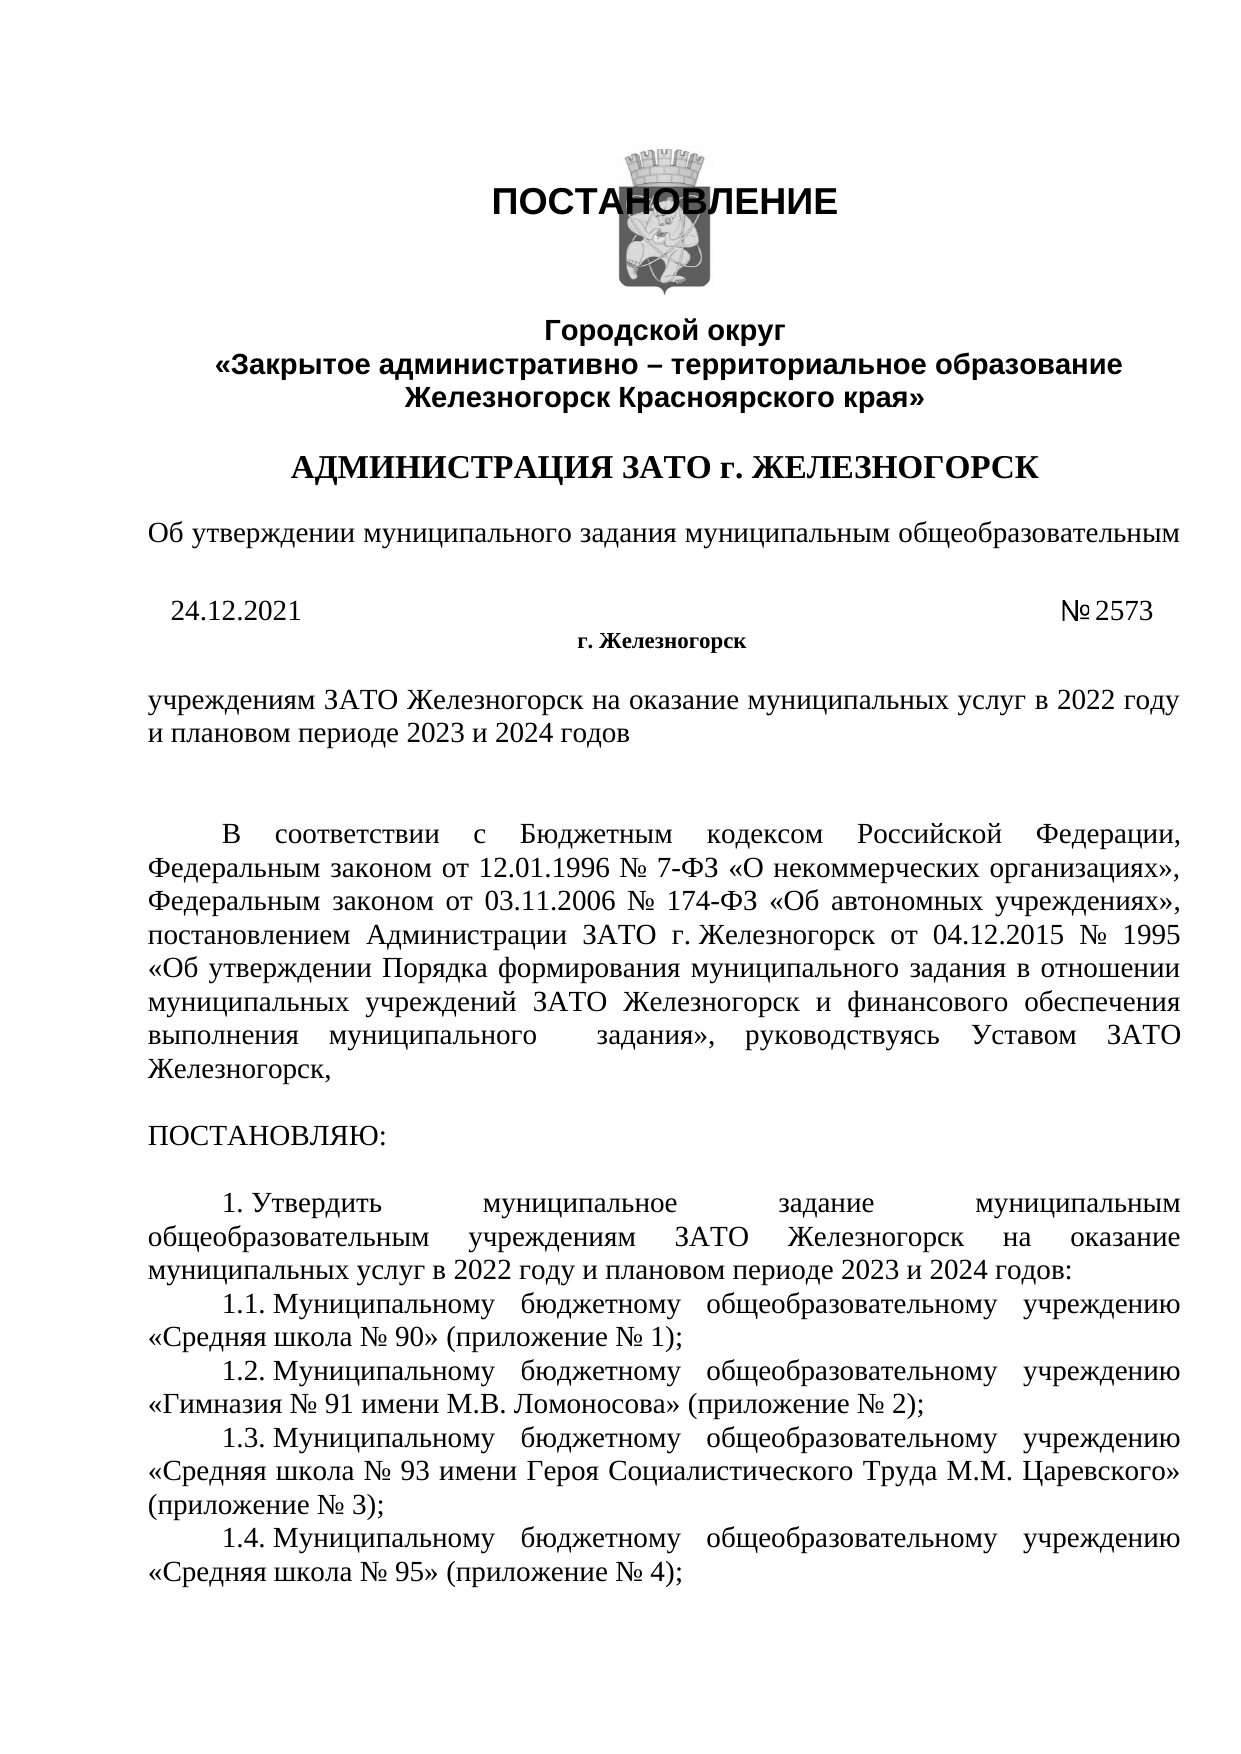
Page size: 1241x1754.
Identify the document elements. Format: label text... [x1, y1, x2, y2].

text 1. Утвердить муниципальное задание муниципальным общеобразовательным учреждениям ЗАТО Железногорск на оказание муниципальных услуг в 2022 году и плановом периоде 2023 и 2024 годов: [148, 1185, 1181, 1286]
text В соответствии с Бюджетным кодексом Российской Федерации, Федеральным законом от 12.01.1996 № 7-ФЗ «О некоммерческих организациях», Федеральным законом от 03.11.2006 № 174-ФЗ «Об автономных учреждениях», постановлением Администрации ЗАТО г. Железногорск от 04.12.2015 № 1995 «Об утверждении Порядка формирования муниципального задания в отношении муниципальных учреждений ЗАТО Железногорск и финансового обеспечения выполнения муниципального задания», руководствуясь Уставом ЗАТО Железногорск, [148, 816, 1181, 1084]
text 1.3. Муниципальному бюджетному общеобразовательному учреждению «Средняя школа № 93 имени Героя Социалистического Труда М.М. Царевского» (приложение № 3); [148, 1420, 1181, 1521]
text 24.12.2021 2573 [170, 593, 1153, 627]
text 1.4. Муниципальному бюджетному общеобразовательному учреждению «Средняя школа № 95» (приложение № 4); [148, 1521, 1181, 1588]
subtitle АДМИНИСТРАЦИЯ ЗАТО г. ЖЕЛЕЗНОГОРСК [149, 448, 1180, 486]
text 1.2. Муниципальному бюджетному общеобразовательному учреждению «Гимназия № 91 имени М.В. Ломоносова» (приложение № 2); [148, 1353, 1181, 1420]
text «Закрытое административно – территориальное образование Железногорск Красноярского края» [149, 347, 1180, 414]
text Городской округ [149, 313, 1180, 347]
text 1.1. Муниципальному бюджетному общеобразовательному учреждению «Средняя школа № 90» (приложение № 1); [148, 1286, 1181, 1353]
text ПОСТАНОВЛЯЮ: [148, 1118, 1181, 1152]
text г. Железногорск [170, 627, 1153, 653]
title Об утверждении муниципального задания муниципальным общеобразовательным учреждениям ЗАТО Железногорск на оказание муниципальных услуг в 2022 году и плановом периоде 2023 и 2024 годов [148, 515, 1181, 749]
text ПОСТАНОВЛЕНИЕ [149, 179, 1180, 222]
